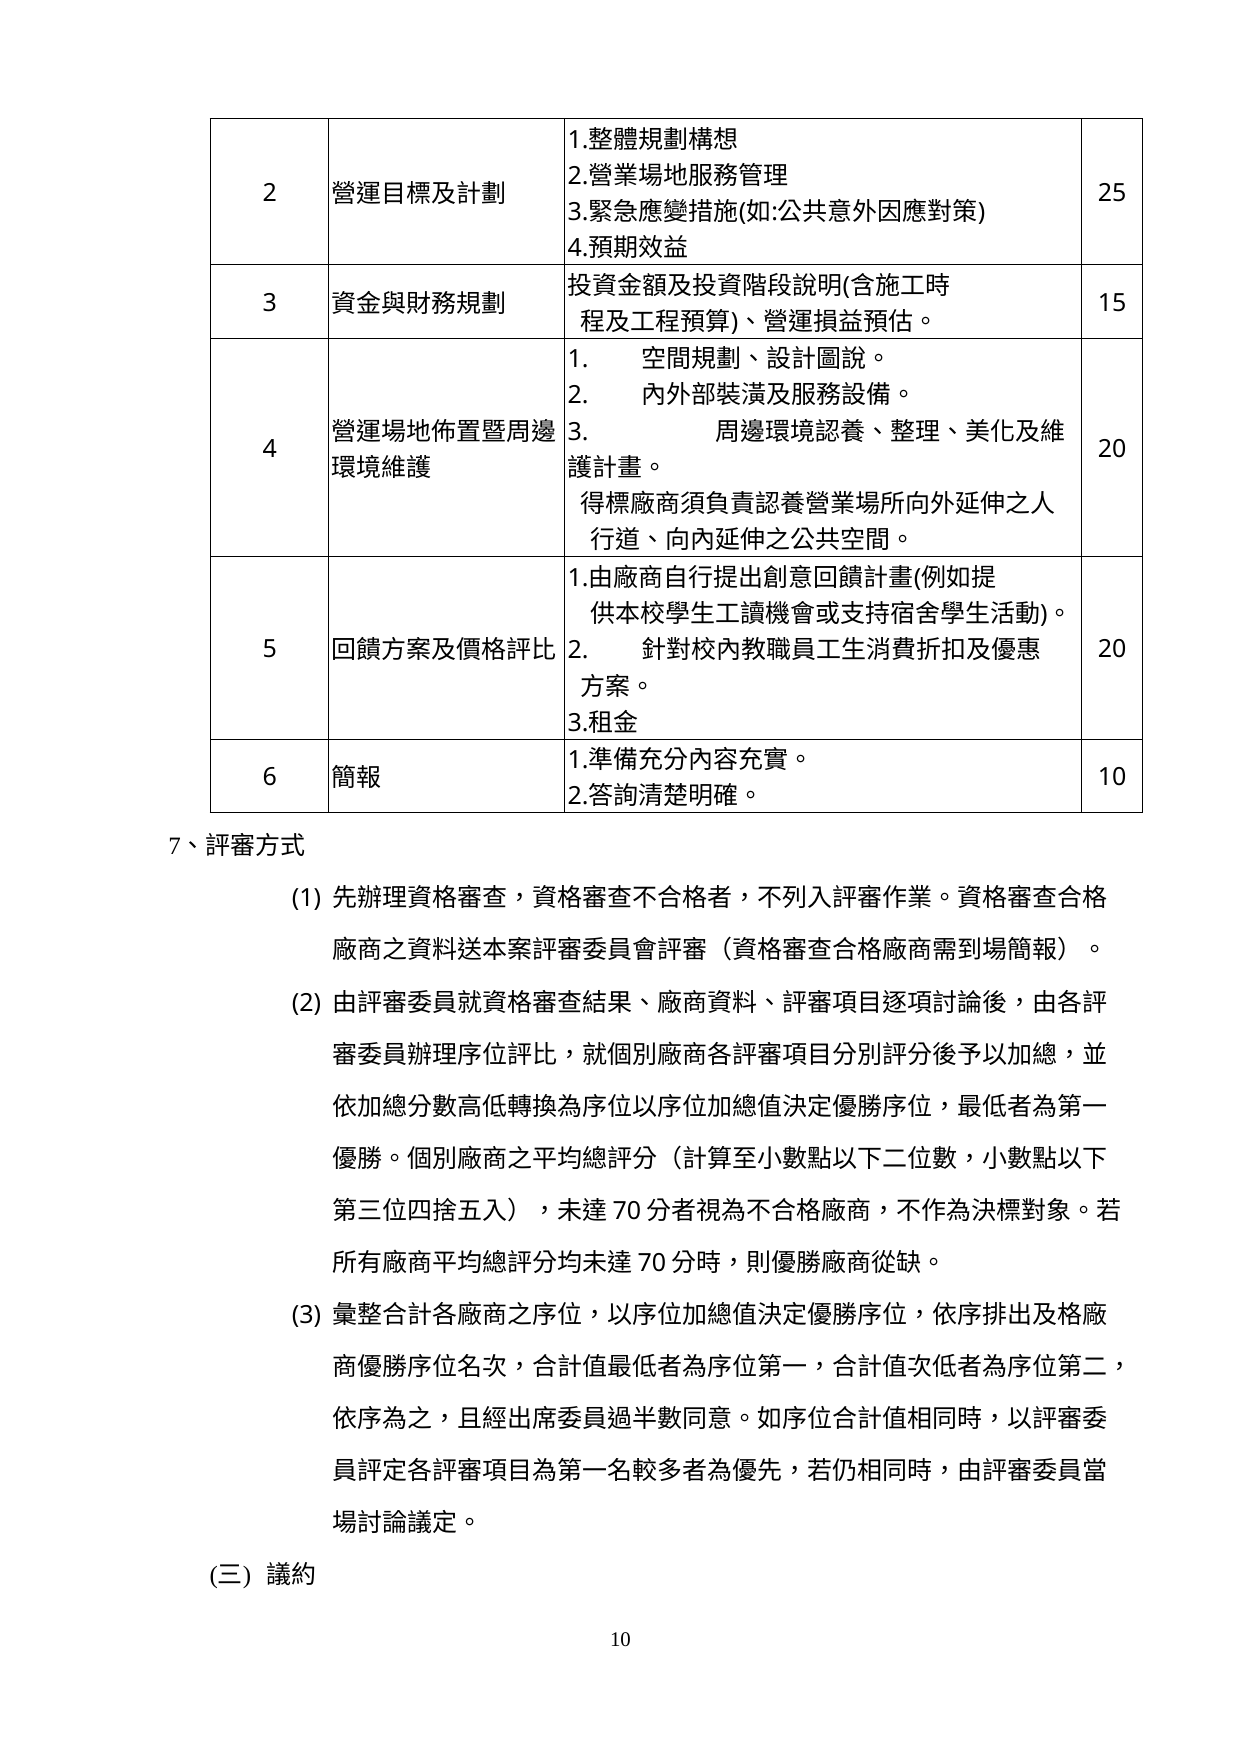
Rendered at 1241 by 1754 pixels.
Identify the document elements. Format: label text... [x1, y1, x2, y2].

table_cell 3 [211, 265, 328, 338]
text 7、評審方式 [118, 813, 1122, 865]
table_cell 1.準備充分內容充實。 2.答詢清楚明確。 [565, 740, 1081, 812]
table_cell 4 [211, 339, 328, 556]
table_cell 營運場地佈置暨周邊環境維護 [329, 339, 564, 556]
table_cell 1.由廠商自行提出創意回饋計畫(例如提 供本校學生工讀機會或支持宿舍學生活動)。 2. 針對校內教職員工生消費折扣及優惠 方案。 3.租金 [565, 557, 1081, 738]
table_cell 回饋方案及價格評比 [329, 557, 564, 738]
table_cell 5 [211, 557, 328, 738]
table_cell 1. 空間規劃、設計圖說。 2. 內外部裝潢及服務設備。 3. 周邊環境認養、整理、美化及維護計畫。 得標廠商須負責認養營業場所向外延伸之人行道、向內延伸之公共空間。 [565, 339, 1081, 556]
table_cell 簡報 [329, 740, 564, 812]
text 先辦理資格審查，資格審查不合格者，不列入評審作業。資格審查合格廠商之資料送本案評審委員會評審（資格審查合格廠商需到場簡報）。 [292, 865, 1122, 969]
table_cell 2 [211, 119, 328, 264]
table_cell 1.整體規劃構想 2.營業場地服務管理 3.緊急應變措施(如:公共意外因應對策) 4.預期效益 [565, 119, 1081, 264]
table_cell 10 [1082, 740, 1142, 812]
table_cell 20 [1082, 339, 1142, 556]
table_cell 20 [1082, 557, 1142, 738]
table_cell 資金與財務規劃 [329, 265, 564, 338]
table_cell 營運目標及計劃 [329, 119, 564, 264]
text 由評審委員就資格審查結果、廠商資料、評審項目逐項討論後，由各評審委員辦理序位評比，就個別廠商各評審項目分別評分後予以加總，並依加總分數高低轉換為序位以序位加總值決定優勝序位，最低者為第一優勝。個別廠商之平均總評分（計算至小數點以下二位數，小數點以下第三位四捨五入），未達70分者視為不合格廠商，不作為決標對象。若所有廠商平均總評分均未達70分時，則優勝廠商從缺。 [292, 969, 1122, 1282]
table_cell 25 [1082, 119, 1142, 264]
text 彙整合計各廠商之序位，以序位加總值決定優勝序位，依序排出及格廠商優勝序位名次，合計值最低者為序位第一，合計值次低者為序位第二，依序為之，且經出席委員過半數同意。如序位合計值相同時，以評審委員評定各評審項目為第一名較多者為優先，若仍相同時，由評審委員當場討論議定。 [292, 1282, 1122, 1542]
table_cell 15 [1082, 265, 1142, 338]
table_cell 6 [211, 740, 328, 812]
list 議約 [251, 1542, 1122, 1594]
table_cell 投資金額及投資階段說明(含施工時 程及工程預算)、營運損益預估。 [565, 265, 1081, 338]
